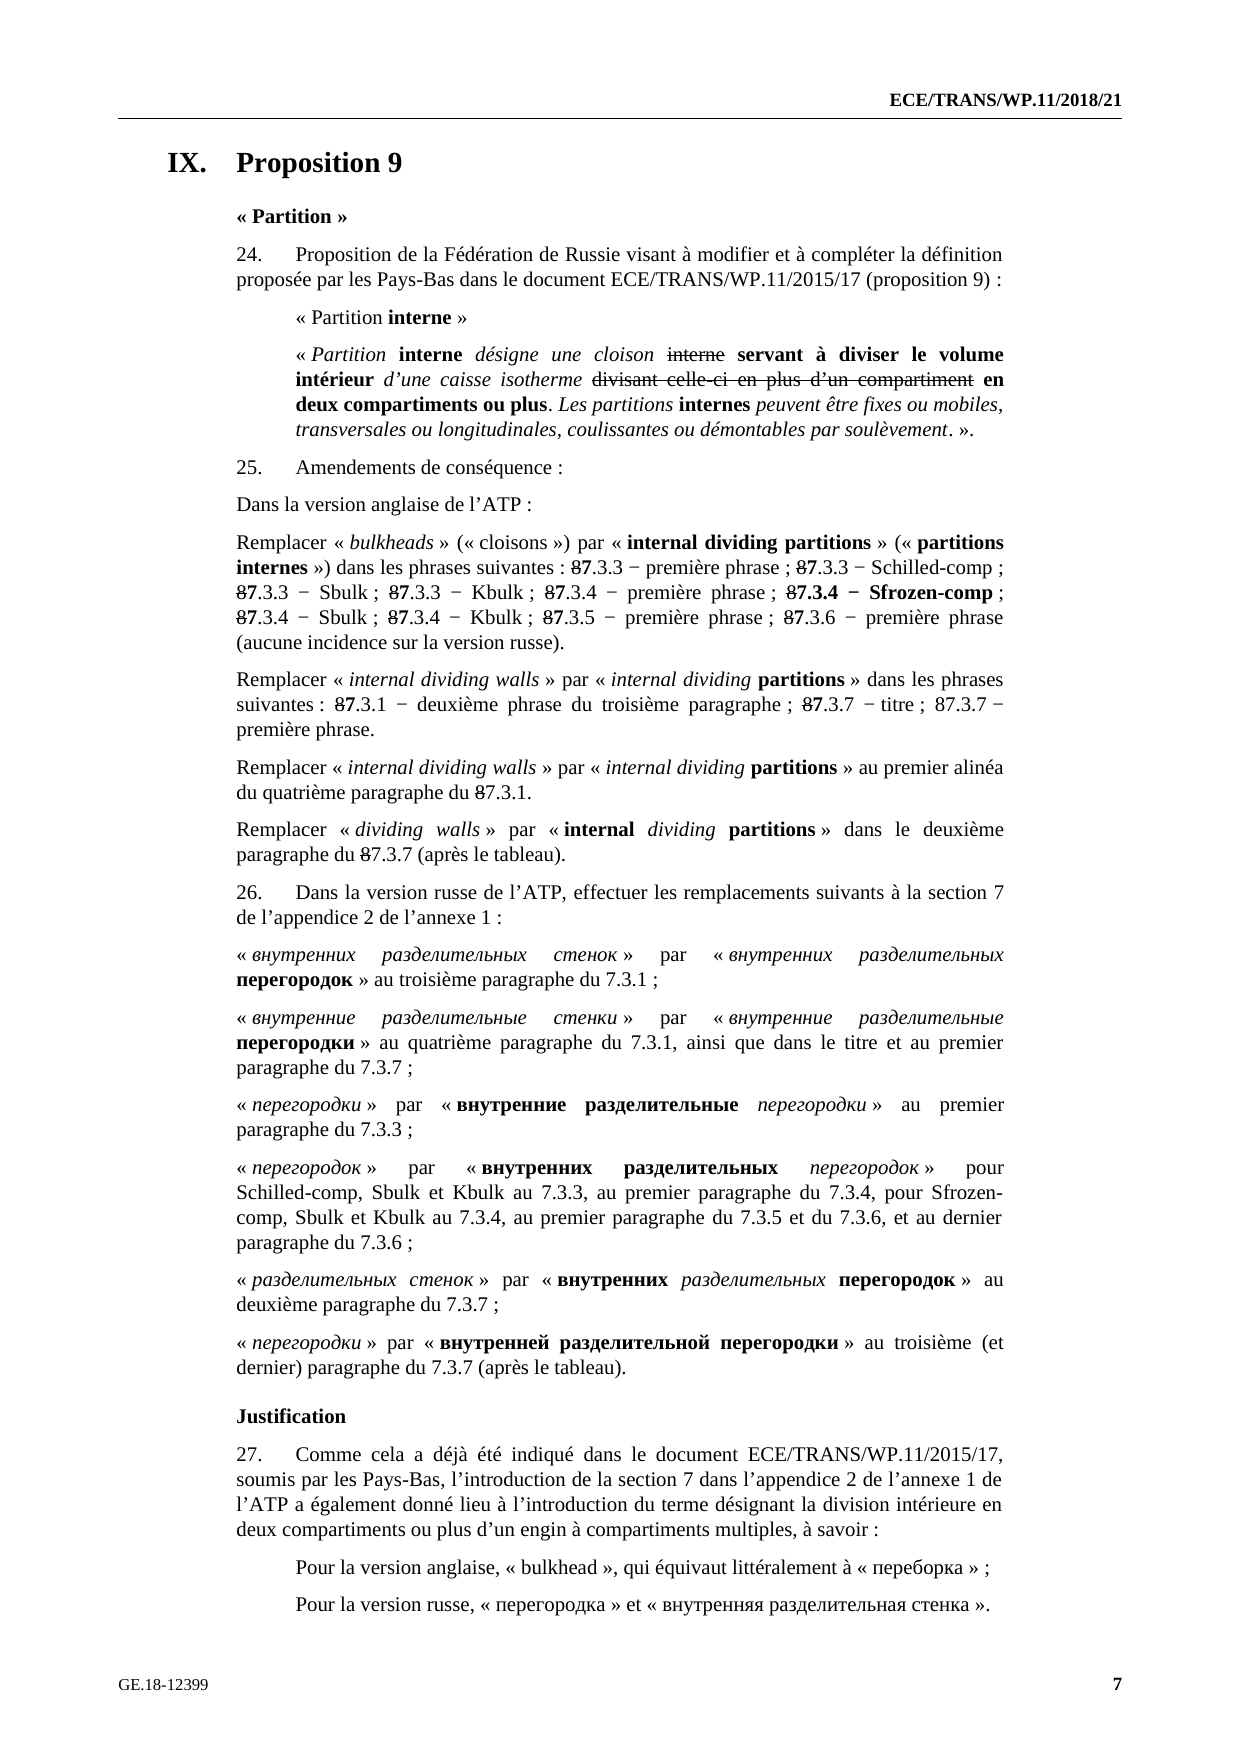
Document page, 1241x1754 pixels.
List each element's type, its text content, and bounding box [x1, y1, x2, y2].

text « перегородки » par « внутренней разделительной перегородки » au troisième (et dernier) paragraphe du 7.3.7 (après le tableau). [236, 1329, 1004, 1379]
text Remplacer « dividing walls » par « internal dividing partitions » dans le deuxième paragraphe du 87.3.7 (après le tableau). [236, 816, 1004, 866]
text 24. Proposition de la Fédération de Russie visant à modifier et à compléter la définition proposée par les Pays-Bas dans le document ECE/TRANS/WP.11/2015/17 (proposition 9) : [236, 241, 1004, 291]
text Remplacer « internal dividing walls » par « internal dividing partitions » dans les phrases suivantes : 87.3.1 − deuxième phrase du troisième paragraphe ; 87.3.7 − titre ; 87.3.7 − première phrase. [236, 666, 1004, 741]
text « перегородки » par « внутренние разделительные перегородки » au premier paragraphe du 7.3.3 ; [236, 1091, 1004, 1141]
text Remplacer « bulkheads » (« cloisons ») par « internal dividing partitions » (« partitions internes ») dans les phrases suivantes : 87.3.3 − première phrase ; 87.3.3 − Schilled-comp ; 87.3.3 − Sbulk ; 87.3.3 − Kbulk ; 87.3.4 − première phrase ; 87.3.4 − Sfrozen-comp ; 87.3.4 − Sbulk ; 87.3.4 − Kbulk ; 87.3.5 − première phrase ; 87.3.6 − première phrase (aucune incidence sur la version russe). [236, 529, 1004, 654]
text Pour la version russe, « перегородка » et « внутренняя разделительная стенка ». [236, 1591, 1004, 1616]
text « Partition interne désigne une cloison interne servant à diviser le volume intérieur d’une caisse isotherme divisant celle-ci en plus d’un compartiment en deux compartiments ou plus. Les partitions internes peuvent être fixes ou mobiles, transversales ou longitudinales, coulissantes ou démontables par soulèvement. ». [295, 341, 1004, 441]
text IX. Proposition 9 [118, 148, 1004, 179]
text Remplacer « internal dividing walls » par « internal dividing partitions » au premier alinéa du quatrième paragraphe du 87.3.1. [236, 754, 1004, 804]
text Pour la version anglaise, « bulkhead », qui équivaut littéralement à « переборка » ; [236, 1554, 1004, 1579]
text 25. Amendements de conséquence : [236, 454, 1004, 479]
text « внутренних разделительных стенок » par « внутренних разделительных перегородок » au troisième paragraphe du 7.3.1 ; [236, 941, 1004, 991]
text Justification [118, 1404, 1004, 1429]
text « перегородок » par « внутренних разделительных перегородок » pour Schilled-comp, Sbulk et Kbulk au 7.3.3, au premier paragraphe du 7.3.4, pour Sfrozen-comp, Sbulk et Kbulk au 7.3.4, au premier paragraphe du 7.3.5 et du 7.3.6, et au dernier paragraphe du 7.3.6 ; [236, 1154, 1004, 1254]
text 27. Comme cela a déjà été indiqué dans le document ECE/TRANS/WP.11/2015/17, soumis par les Pays-Bas, l’introduction de la section 7 dans l’appendice 2 de l’annexe 1 de l’ATP a également donné lieu à l’introduction du terme désignant la division intérieure en deux compartiments ou plus d’un engin à compartiments multiples, à savoir : [236, 1441, 1004, 1541]
text « Partition » [118, 204, 1004, 229]
text Dans la version anglaise de l’ATP : [236, 491, 1004, 516]
text « Partition interne » [295, 304, 1004, 329]
text « разделительных стенок » par « внутренних разделительных перегородок » au deuxième paragraphe du 7.3.7 ; [236, 1266, 1004, 1316]
text 26. Dans la version russe de l’ATP, effectuer les remplacements suivants à la section 7 de l’appendice 2 de l’annexe 1 : [236, 879, 1004, 929]
text « внутренние разделительные стенки » par « внутренние разделительные перегородки » au quatrième paragraphe du 7.3.1, ainsi que dans le titre et au premier paragraphe du 7.3.7 ; [236, 1004, 1004, 1079]
